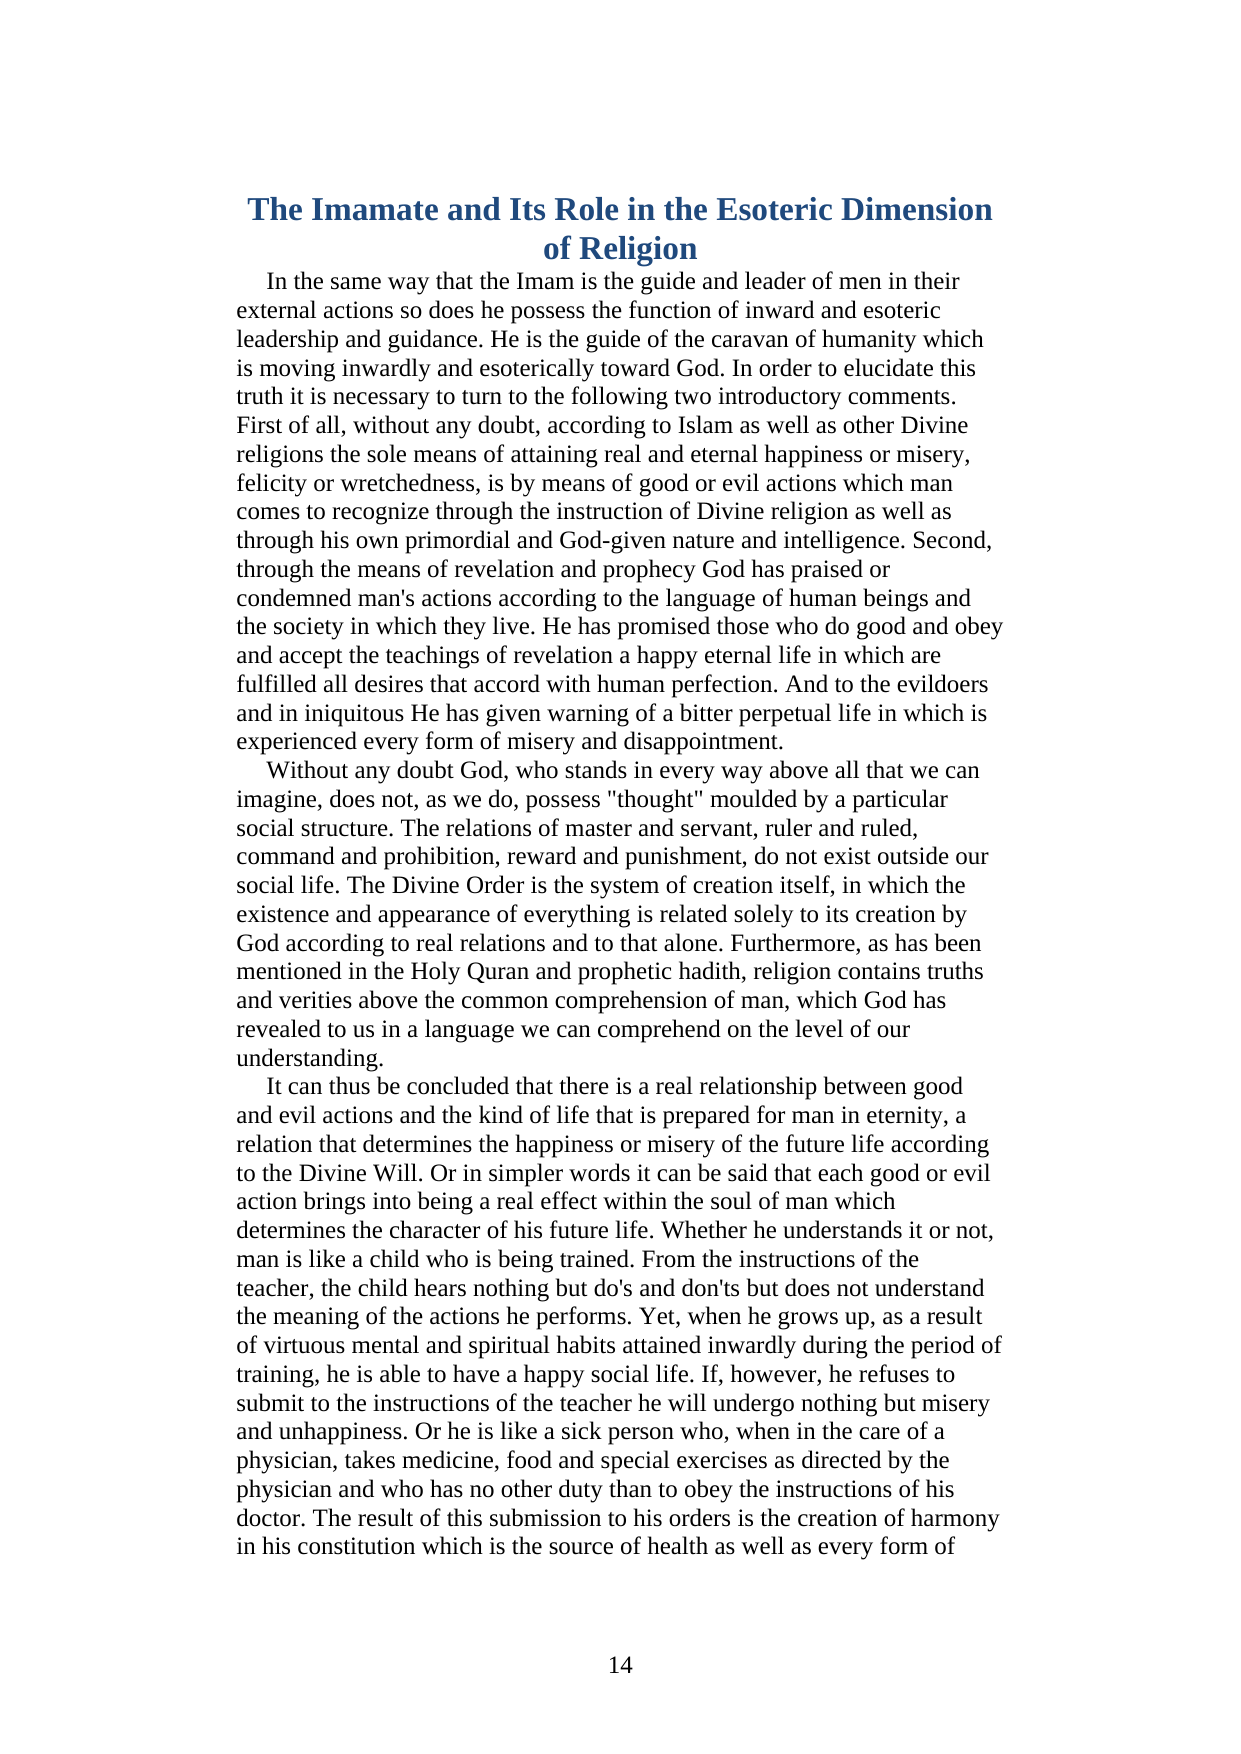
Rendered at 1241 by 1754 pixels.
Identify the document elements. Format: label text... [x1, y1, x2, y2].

text Without any doubt God, who stands in every way above all that we can imagine, does not, as we do, possess "thought" moulded by a particular social structure. The relations of master and servant, ruler and ruled, command and prohibition, reward and punishment, do not exist outside our social life. The Divine Order is the system of creation itself, in which the existence and appearance of everything is related solely to its creation by God according to real relations and to that alone. Furthermore, as has been mentioned in the Holy Quran and prophetic hadith, religion contains truths and verities above the common comprehension of man, which God has revealed to us in a language we can comprehend on the level of our understanding. [236, 755, 1004, 1071]
subtitle The Imamate and Its Role in the Esoteric Dimension of Religion [236, 190, 1004, 266]
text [236, 1071, 1004, 1560]
text In the same way that the Imam is the guide and leader of men in their external actions so does he possess the function of inward and esoteric leadership and guidance. He is the guide of the caravan of humanity which is moving inwardly and esoterically toward God. In order to elucidate this truth it is necessary to turn to the following two introductory comments. First of all, without any doubt, according to Islam as well as other Divine religions the sole means of attaining real and eternal happiness or misery, felicity or wretchedness, is by means of good or evil actions which man comes to recognize through the instruction of Divine religion as well as through his own primordial and God-given nature and intelligence. Second, through the means of revelation and prophecy God has praised or condemned man's actions according to the language of human beings and the society in which they live. He has promised those who do good and obey and accept the teachings of revelation a happy eternal life in which are fulfilled all desires that accord with human perfection. And to the evildoers and in iniquitous He has given warning of a bitter perpetual life in which is experienced every form of misery and disappointment. [236, 266, 1004, 755]
